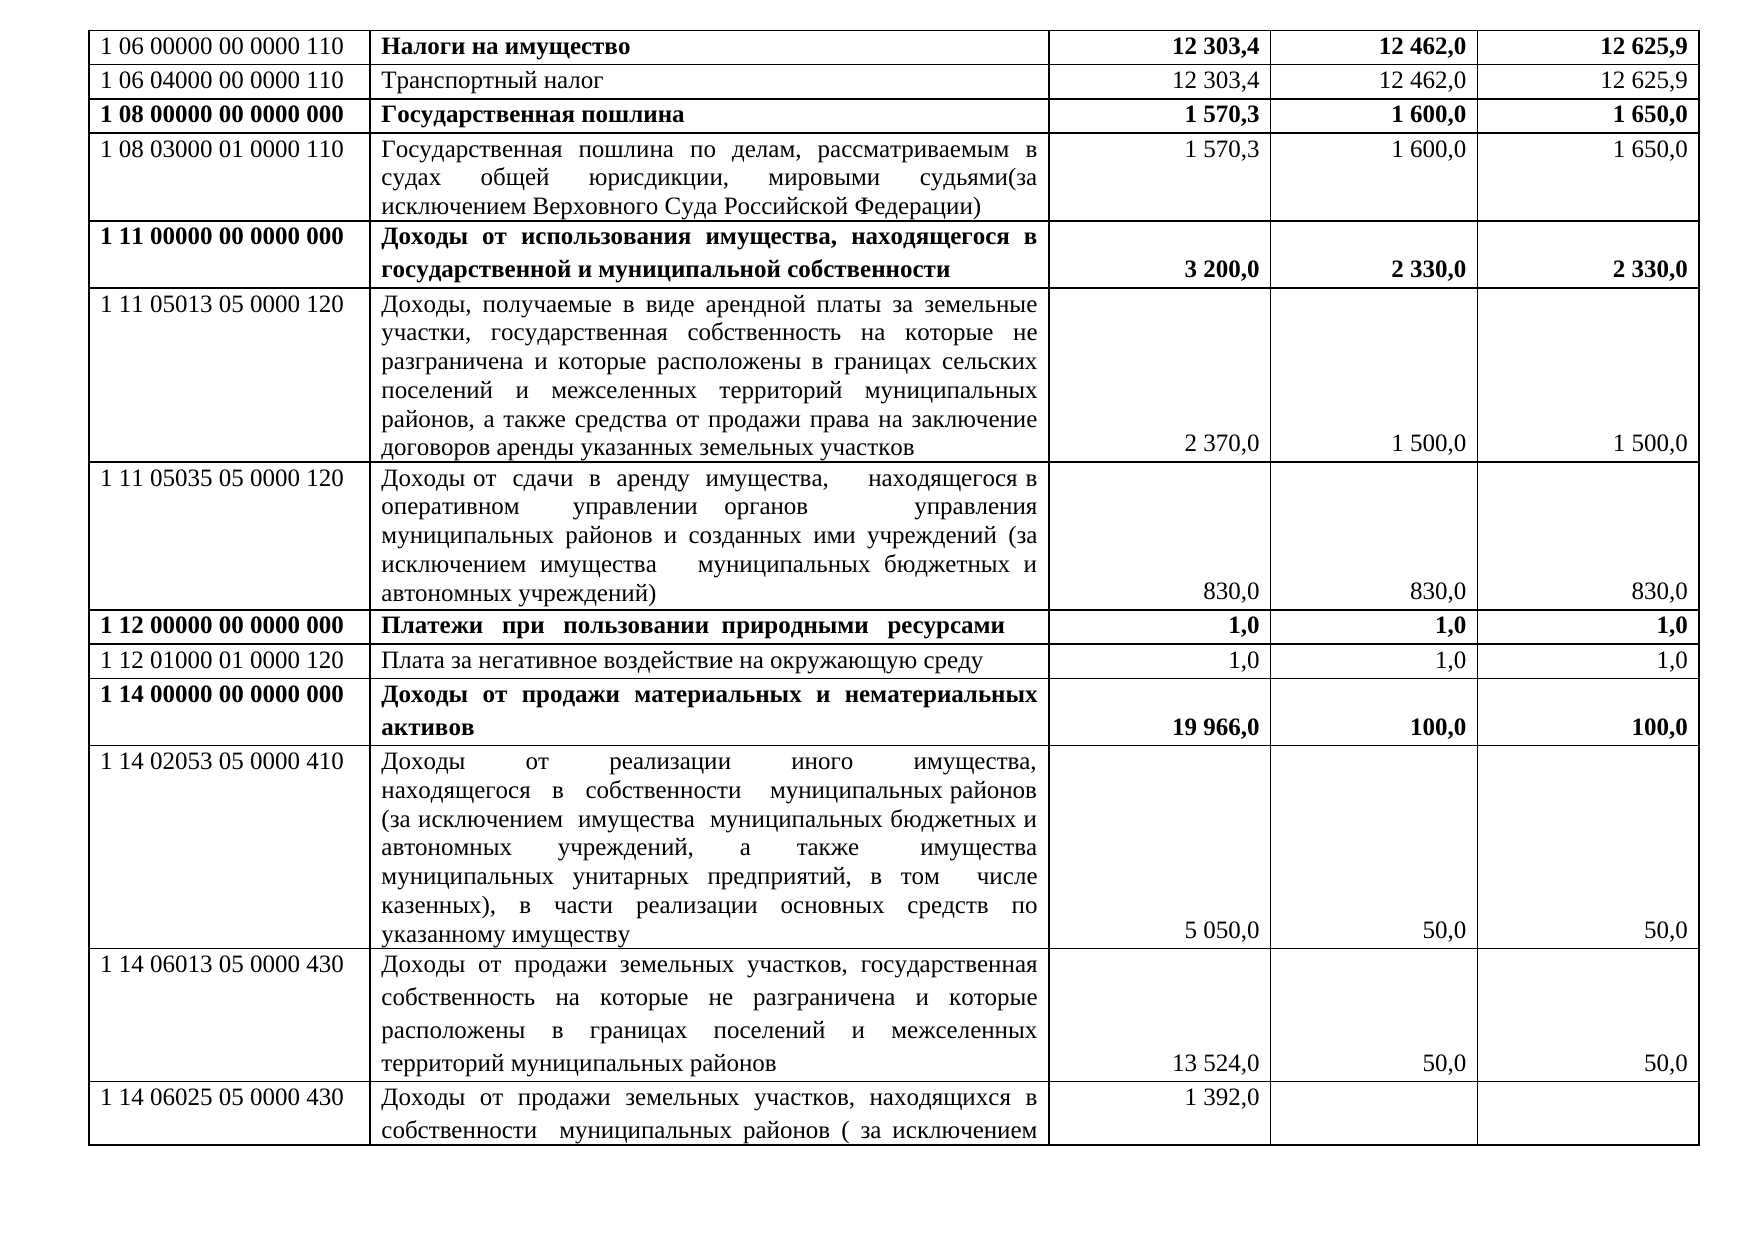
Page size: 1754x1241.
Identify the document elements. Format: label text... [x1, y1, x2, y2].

table_cell 12 462,0 [1271, 65, 1477, 98]
table_cell 1 06 04000 00 0000 110 [90, 65, 369, 98]
table_cell 1 500,0 [1271, 289, 1477, 461]
table_cell Государственная пошлина по делам, рассматриваемым в судах общей юрисдикции, мировыми судьями(за исключением Верховного Суда Российской Федерации) [371, 134, 1048, 220]
table_cell 1,0 [1271, 611, 1477, 643]
table_cell Доходы, получаемые в виде арендной платы за земельные участки, государственная собственность на которые не разграничена и которые расположены в границах сельских поселений и межселенных территорий муниципальных районов, а также средства от продажи права на заключение договоров аренды указанных земельных участков [371, 289, 1048, 461]
table_cell 12 625,9 [1478, 31, 1698, 64]
table_cell 1 14 00000 00 0000 000 [90, 679, 369, 744]
table_cell 1 600,0 [1271, 134, 1477, 220]
table_cell 50,0 [1271, 746, 1477, 947]
table_cell 1,0 [1271, 645, 1477, 677]
table_cell 100,0 [1478, 679, 1698, 744]
table_cell 1 08 03000 01 0000 110 [90, 134, 369, 220]
table_cell 2 370,0 [1050, 289, 1270, 461]
table_cell 1 12 01000 01 0000 120 [90, 645, 369, 677]
table_cell 50,0 [1478, 949, 1698, 1081]
table_cell 1 570,3 [1050, 100, 1270, 132]
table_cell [90, 1082, 369, 1144]
table_cell Доходы от реализации иного имущества, находящегося в собственности муниципальных районов (за исключением имущества муниципальных бюджетных и автономных учреждений, а также имущества муниципальных унитарных предприятий, в том числе казенных), в части реализации основных средств по указанному имуществу [371, 746, 1048, 947]
table_cell 1,0 [1478, 611, 1698, 643]
table_cell Доходы от сдачи в аренду имущества, находящегося в оперативном управлении органов управления муниципальных районов и созданных ими учреждений (за исключением имущества муниципальных бюджетных и автономных учреждений) [371, 463, 1048, 609]
table_cell 3 200,0 [1050, 222, 1270, 287]
table_cell 50,0 [1271, 949, 1477, 1081]
table_cell 830,0 [1050, 463, 1270, 609]
table_cell 1,0 [1050, 645, 1270, 677]
table_cell 1 650,0 [1478, 134, 1698, 220]
table_cell 2 330,0 [1271, 222, 1477, 287]
table_cell 1 08 00000 00 0000 000 [90, 100, 369, 132]
table_cell 1 11 05013 05 0000 120 [90, 289, 369, 461]
table_cell 1,0 [1478, 645, 1698, 677]
table_cell Транспортный налог [371, 65, 1048, 98]
table_cell 12 303,4 [1050, 65, 1270, 98]
table_cell 100,0 [1271, 679, 1477, 744]
table_cell 1 11 05035 05 0000 120 [90, 463, 369, 609]
table_cell 12 625,9 [1478, 65, 1698, 98]
table_cell 50,0 [1478, 746, 1698, 947]
table_cell 1,0 [1050, 611, 1270, 643]
table_cell 2 330,0 [1478, 222, 1698, 287]
table_cell 13 524,0 [1050, 949, 1270, 1081]
table_cell 12 462,0 [1271, 31, 1477, 64]
table_cell 1 14 02053 05 0000 410 [90, 746, 369, 947]
table_cell Доходы от продажи материальных и нематериальных активов [371, 679, 1048, 744]
table_cell 1 12 00000 00 0000 000 [90, 611, 369, 643]
table_cell Плата за негативное воздействие на окружающую среду [371, 645, 1048, 677]
table_cell 1 11 00000 00 0000 000 [90, 222, 369, 287]
table_cell Доходы от использования имущества, находящегося в государственной и муниципальной собственности [371, 222, 1048, 287]
table_cell 830,0 [1271, 463, 1477, 609]
table_cell Доходы от продажи земельных участков, государственная собственность на которые не разграничена и которые расположены в границах поселений и межселенных территорий муниципальных районов [371, 949, 1048, 1081]
table_cell 5 050,0 [1050, 746, 1270, 947]
table_cell 1 500,0 [1478, 289, 1698, 461]
table_cell 12 303,4 [1050, 31, 1270, 64]
table_cell 830,0 [1478, 463, 1698, 609]
table_cell 1 392,0 [1050, 1082, 1270, 1144]
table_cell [371, 1082, 1048, 1144]
table_cell Налоги на имущество [371, 31, 1048, 64]
table_cell 1 650,0 [1478, 100, 1698, 132]
table_cell 1 14 06013 05 0000 430 [90, 949, 369, 1081]
table_cell 1 570,3 [1050, 134, 1270, 220]
table_cell 1 600,0 [1271, 100, 1477, 132]
table_cell Государственная пошлина [371, 100, 1048, 132]
table_cell 19 966,0 [1050, 679, 1270, 744]
table_cell 1 06 00000 00 0000 110 [90, 31, 369, 64]
table_cell [1271, 1082, 1477, 1144]
table_cell Платежи при пользовании природными ресурсами [371, 611, 1048, 643]
table_cell [1478, 1082, 1698, 1144]
